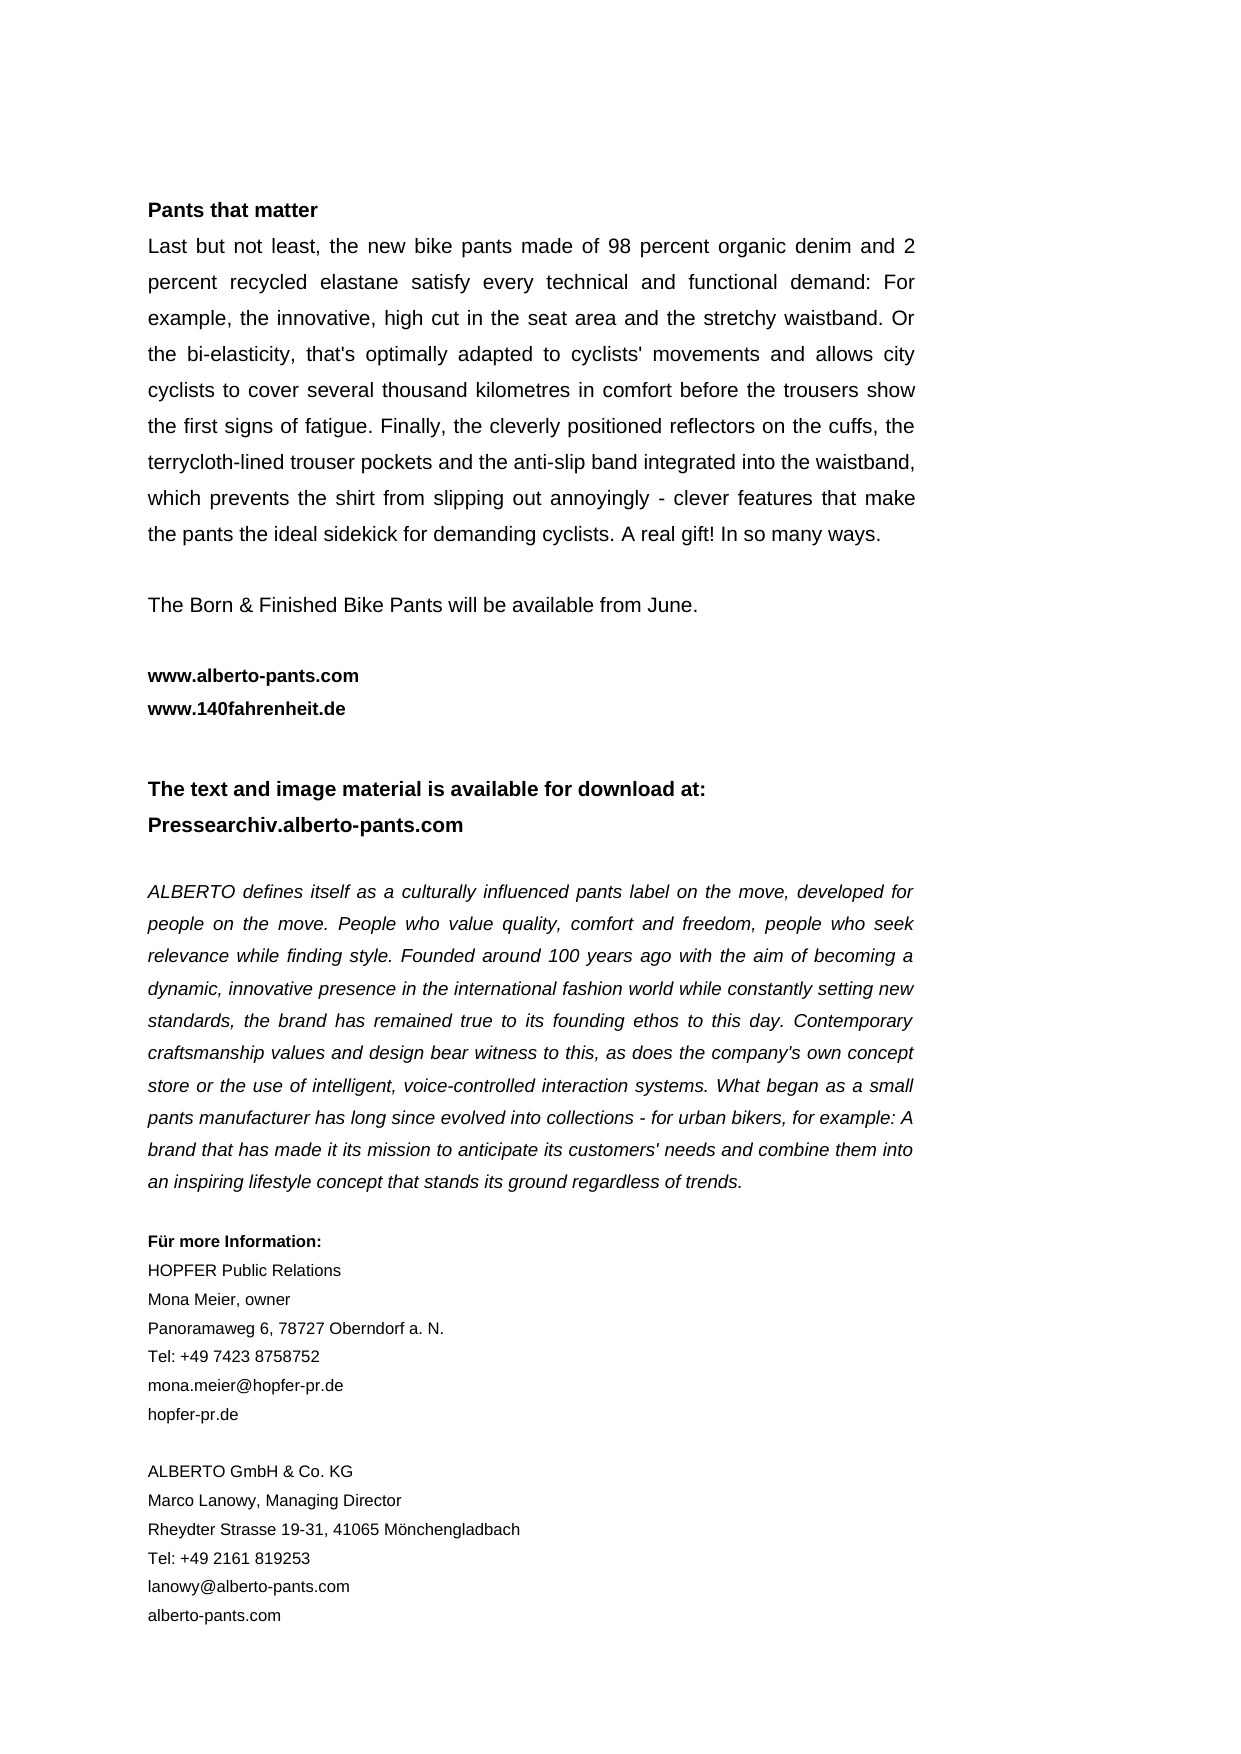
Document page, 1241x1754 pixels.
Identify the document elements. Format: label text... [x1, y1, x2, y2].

text Last but not least, the new bike pants made of 98 percent organic denim and 2 percent recycled elastane satisfy every technical and functional demand: For example, the innovative, high cut in the seat area and the stretchy waistband. Or the bi-elasticity, that's optimally adapted to cyclists' movements and allows city cyclists to cover several thousand kilometres in comfort before the trousers show the first signs of fatigue. Finally, the cleverly positioned reflectors on the cuffs, the terrycloth-lined trouser pockets and the anti-slip band integrated into the waistband, which prevents the shirt from slipping out annoyingly - clever features that make the pants the ideal sidekick for demanding cyclists. A real gift! In so many ways. [148, 234, 916, 545]
text Pants that matter [148, 198, 916, 222]
text ALBERTO GmbH & Co. KG [148, 1462, 1172, 1481]
text Marco Lanowy, Managing Director [148, 1491, 1172, 1510]
text Rheydter Strasse 19-31, 41065 Mönchengladbach [148, 1520, 1172, 1539]
text The text and image material is available for download at: [148, 776, 916, 800]
text www.alberto-pants.com www.140fahrenheit.de [148, 665, 916, 762]
text mona.meier@hopfer-pr.de [148, 1376, 1172, 1395]
text The Born & Finished Bike Pants will be available from June. [148, 593, 916, 617]
text Tel: +49 2161 819253 [148, 1548, 1172, 1568]
text ALBERTO defines itself as a culturally influenced pants label on the move, developed for people on the move. People who value quality, comfort and freedom, people who seek relevance while finding style. Founded around 100 years ago with the aim of becoming a dynamic, innovative presence in the international fashion world while constantly setting new standards, the brand has remained true to its founding ethos to this day. Contemporary craftsmanship values and design bear witness to this, as does the company's own concept store or the use of intelligent, voice-controlled interaction systems. What began as a small pants manufacturer has long since evolved into collections - for urban bikers, for example: A brand that has made it its mission to anticipate its customers' needs and combine them into an inspiring lifestyle concept that stands its ground regardless of trends. [148, 881, 915, 1193]
text Pressearchiv.alberto-pants.com [148, 812, 916, 836]
text Für more Information: [148, 1232, 1093, 1251]
text alberto-pants.com [148, 1606, 1172, 1625]
text Mona Meier, owner [148, 1290, 1211, 1309]
text lanowy@alberto-pants.com [148, 1577, 1172, 1596]
text Tel: +49 7423 8758752 [148, 1347, 1172, 1366]
text Panoramaweg 6, 78727 Oberndorf a. N. [148, 1318, 1093, 1338]
text HOPFER Public Relations [148, 1261, 1093, 1280]
text hopfer-pr.de [148, 1405, 1172, 1424]
